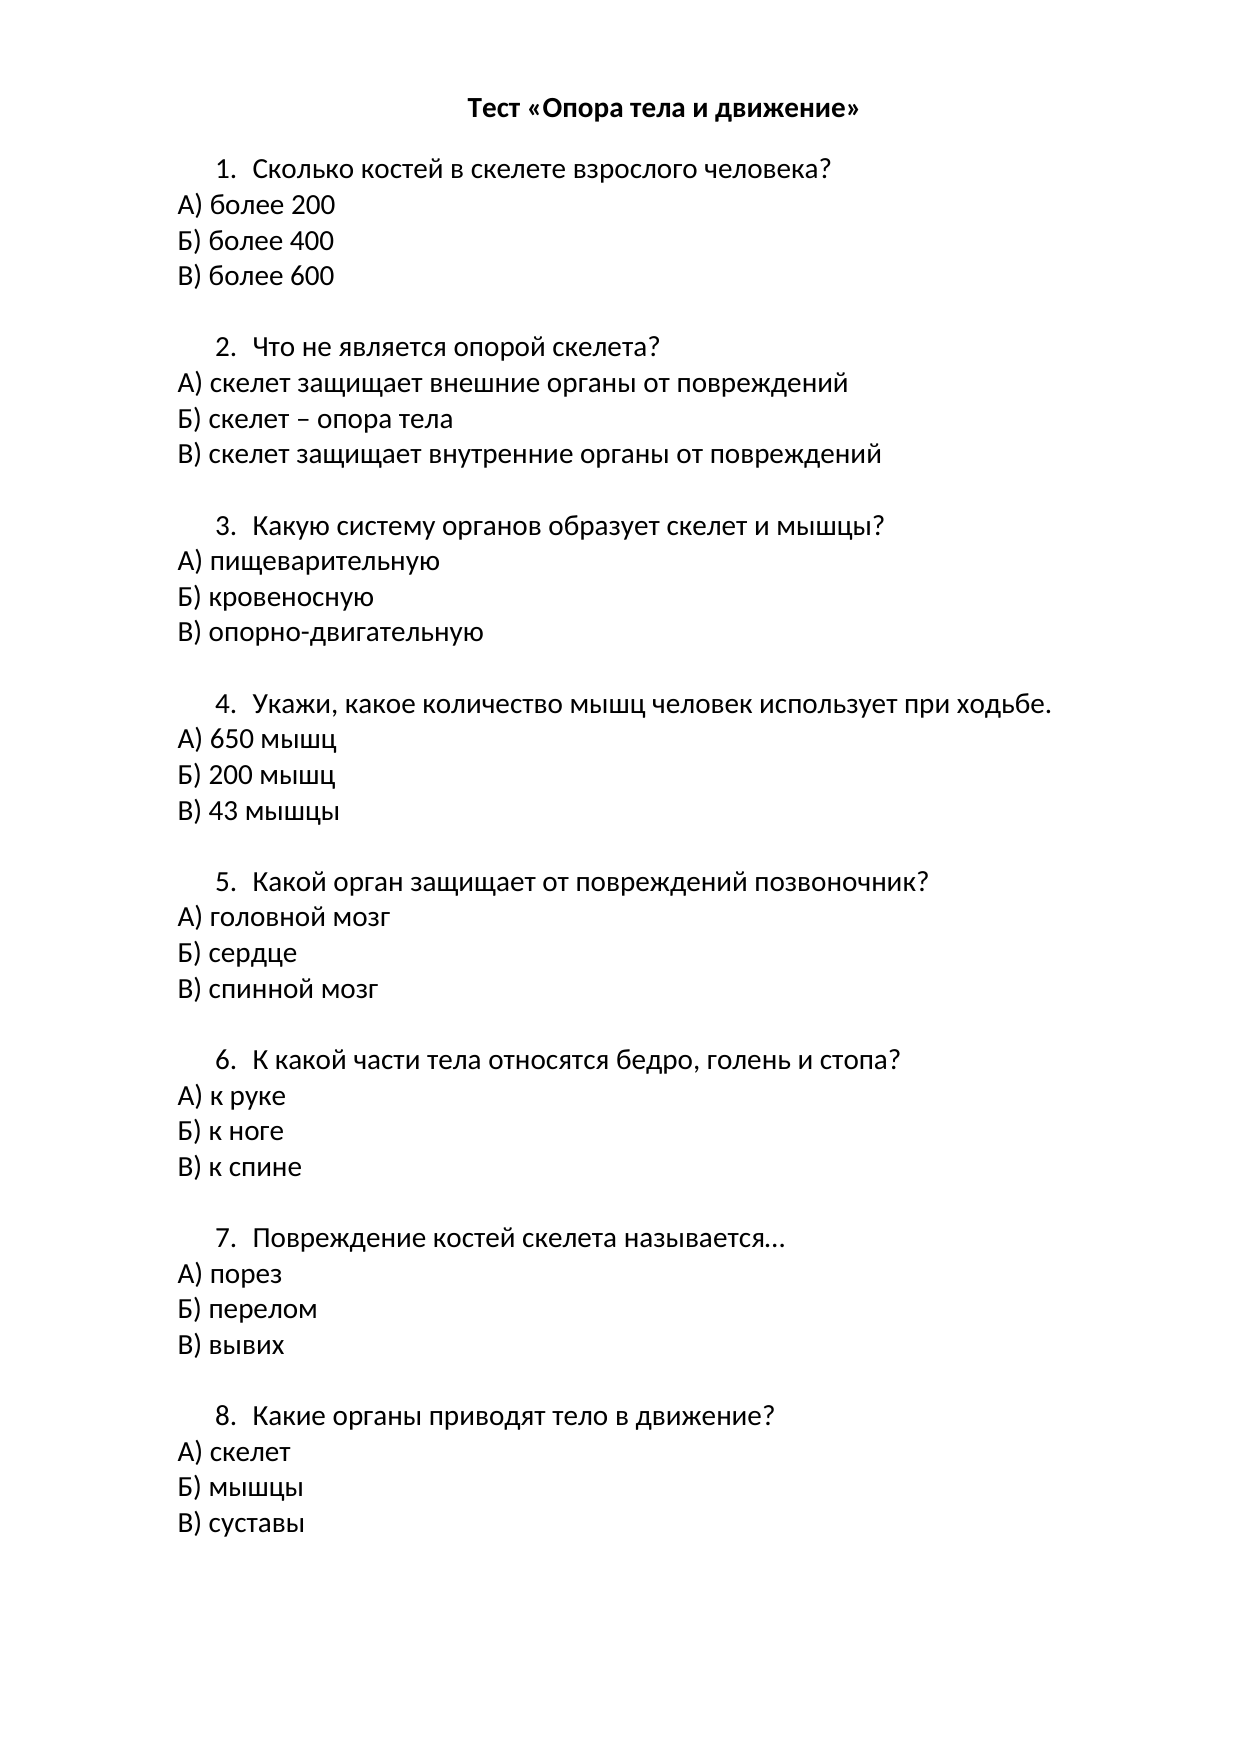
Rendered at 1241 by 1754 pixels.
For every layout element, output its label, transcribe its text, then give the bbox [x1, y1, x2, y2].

list Сколько костей в скелете взрослого человека? [215, 150, 1152, 186]
text А) 650 мышц [177, 720, 1152, 756]
text А) к руке [177, 1077, 1152, 1112]
text А) более 200 [177, 186, 1152, 222]
text Б) скелет – опора тела [177, 400, 1152, 435]
list Какие органы приводят тело в движение? [215, 1397, 1152, 1433]
text Б) мышцы [177, 1468, 1152, 1504]
text В) спинной мозг [177, 970, 1152, 1005]
list Какую систему органов образует скелет и мышцы? [215, 507, 1152, 542]
text Б) 200 мышц [177, 756, 1152, 792]
list Укажи, какое количество мышц человек использует при ходьбе. [215, 685, 1152, 720]
list Что не является опорой скелета? [215, 328, 1152, 364]
text А) порез [177, 1255, 1152, 1290]
text Тест «Опора тела и движение» [177, 89, 1152, 124]
text В) опорно-двигательную [177, 613, 1152, 649]
text А) головной мозг [177, 898, 1152, 934]
text Б) к ноге [177, 1112, 1152, 1148]
list К какой части тела относятся бедро, голень и стопа? [215, 1041, 1152, 1077]
list Повреждение костей скелета называется… [215, 1219, 1152, 1255]
text А) пищеварительную [177, 542, 1152, 578]
text В) к спине [177, 1148, 1152, 1183]
text В) суставы [177, 1504, 1152, 1540]
text В) скелет защищает внутренние органы от повреждений [177, 435, 1152, 471]
text В) вывих [177, 1326, 1152, 1362]
text Б) более 400 [177, 222, 1152, 257]
text А) скелет защищает внешние органы от повреждений [177, 364, 1152, 400]
text В) 43 мышцы [177, 792, 1152, 827]
text А) скелет [177, 1433, 1152, 1468]
text Б) сердце [177, 934, 1152, 970]
list Какой орган защищает от повреждений позвоночник? [215, 863, 1152, 898]
text Б) кровеносную [177, 578, 1152, 613]
text В) более 600 [177, 257, 1152, 293]
text Б) перелом [177, 1290, 1152, 1326]
